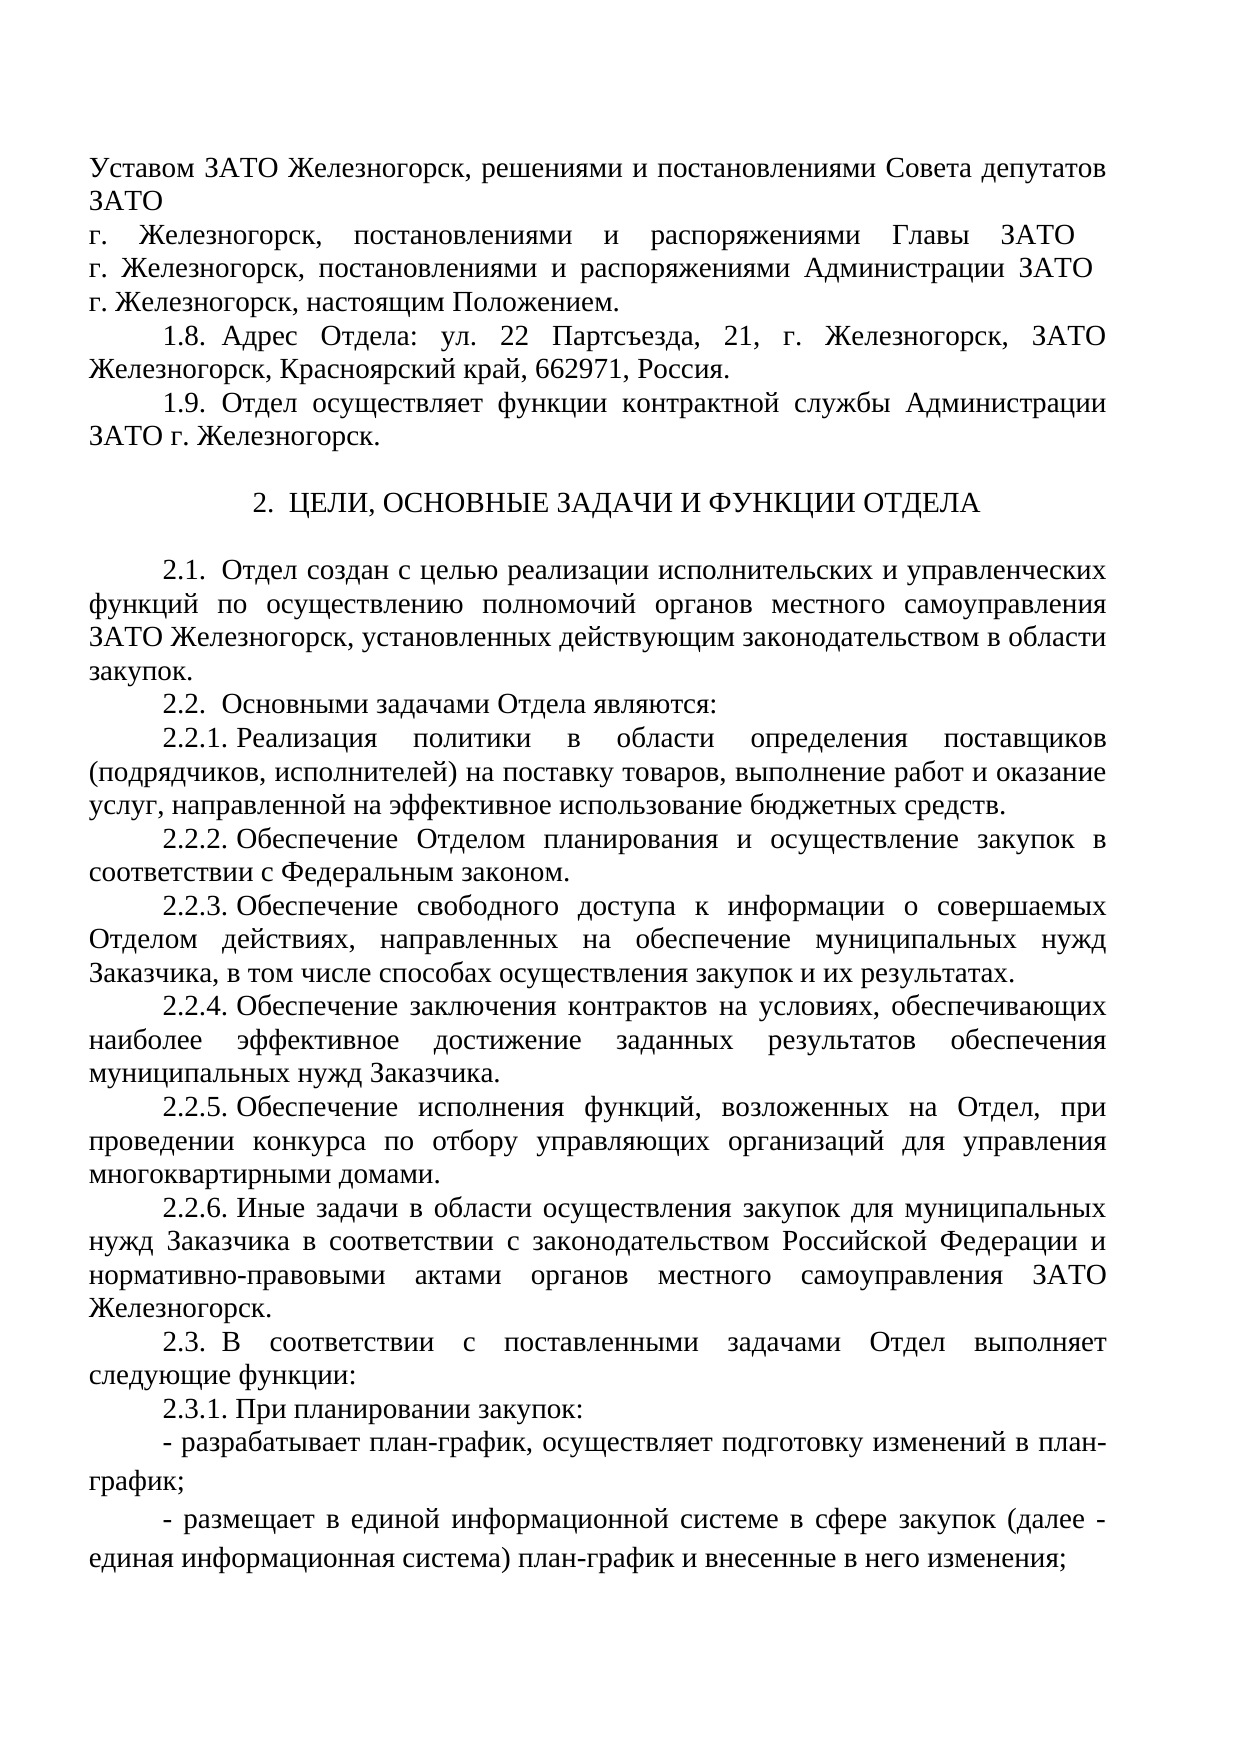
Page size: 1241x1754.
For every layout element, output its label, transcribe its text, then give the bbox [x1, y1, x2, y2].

list Отдел создан с целью реализации исполнительских и управленческих функций по осуществлению полномочий органов местного самоуправления ЗАТО Железногорск, установленных действующим законодательством в области закупок. [88, 552, 1107, 687]
list Обеспечение исполнения функций, возложенных на Отдел, при проведении конкурса по отбору управляющих организаций для управления многоквартирными домами. [88, 1089, 1107, 1190]
text - размещает в единой информационной системе в сфере закупок (далее - единая информационная система) план-график и внесенные в него изменения; [88, 1502, 1107, 1574]
list Основными задачами Отдела являются: [88, 687, 1107, 720]
list Обеспечение свободного доступа к информации о совершаемых Отделом действиях, направленных на обеспечение муниципальных нужд Заказчика, в том числе способах осуществления закупок и их результатах. [88, 888, 1107, 988]
list Адрес Отдела: ул. 22 Партсъезда, 21, г. Железногорск, ЗАТО Железногорск, Красноярский край, 662971, Россия. [88, 318, 1107, 385]
list Обеспечение Отделом планирования и осуществление закупок в соответствии с Федеральным законом. [88, 821, 1107, 888]
list В соответствии с поставленными задачами Отдел выполняет следующие функции: [88, 1324, 1107, 1391]
list Отдел осуществляет функции контрактной службы Администрации ЗАТО г. Железногорск. [88, 385, 1107, 452]
list Обеспечение заключения контрактов на условиях, обеспечивающих наиболее эффективное достижение заданных результатов обеспечения муниципальных нужд Заказчика. [88, 988, 1107, 1089]
list Иные задачи в области осуществления закупок для муниципальных нужд Заказчика в соответствии с законодательством Российской Федерации и нормативно-правовыми актами органов местного самоуправления ЗАТО Железногорск. [88, 1190, 1107, 1324]
text 2.3.1. При планировании закупок: [88, 1391, 1107, 1424]
list ЦЕЛИ, ОСНОВНЫЕ ЗАДАЧИ И ФУНКЦИИ ОТДЕЛА [88, 485, 1107, 519]
text - разрабатывает план-график, осуществляет подготовку изменений в план-график; [88, 1424, 1107, 1497]
list Реализация политики в области определения поставщиков (подрядчиков, исполнителей) на поставку товаров, выполнение работ и оказание услуг, направленной на эффективное использование бюджетных средств. [88, 720, 1107, 821]
